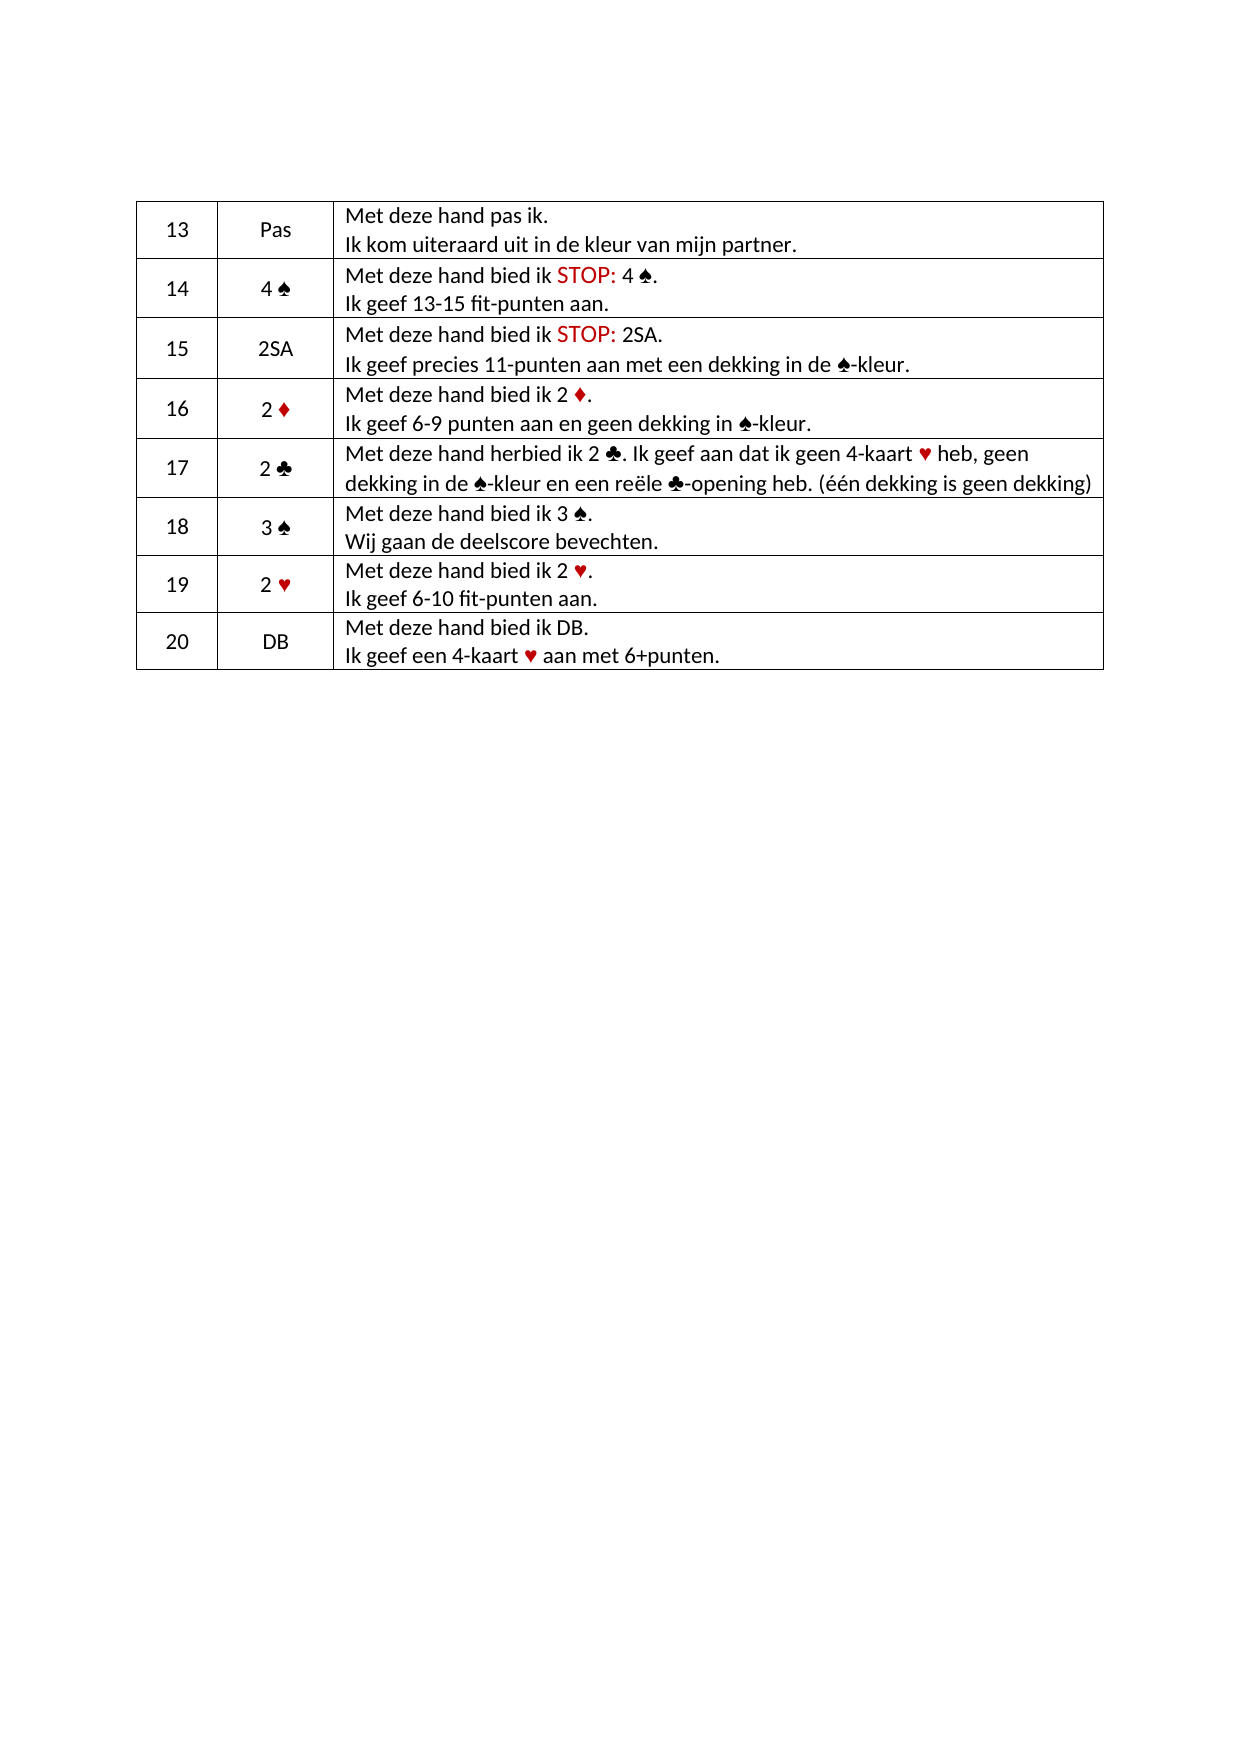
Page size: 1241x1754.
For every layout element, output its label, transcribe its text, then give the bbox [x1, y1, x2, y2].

table_header Pas [218, 202, 333, 258]
table_cell Met deze hand bied ik 3 ♠. Wij gaan de deelscore bevechten. [334, 498, 1103, 555]
table_cell DB [218, 613, 333, 669]
table_cell Met deze hand bied ik DB. Ik geef een 4-kaart ♥ aan met 6+punten. [334, 613, 1103, 669]
table_cell 20 [137, 613, 217, 669]
table_cell 2 ♥ [218, 556, 333, 612]
table_cell 16 [137, 379, 217, 437]
table_cell 2 ♦ [218, 379, 333, 437]
table_cell 19 [137, 556, 217, 612]
table_cell 14 [137, 259, 217, 317]
table_cell 17 [137, 439, 217, 497]
table_cell Met deze hand bied ik STOP: 4 ♠. Ik geef 13-15 fit-punten aan. [334, 259, 1103, 317]
table_cell Met deze hand bied ik STOP: 2SA. Ik geef precies 11-punten aan met een dekking in de ♠-kleur. [334, 318, 1103, 378]
table_header Met deze hand pas ik. Ik kom uiteraard uit in de kleur van mijn partner. [334, 202, 1103, 258]
table_cell 18 [137, 498, 217, 555]
table_cell 2 ♣ [218, 439, 333, 497]
table_cell Met deze hand bied ik 2 ♥. Ik geef 6-10 fit-punten aan. [334, 556, 1103, 612]
table_cell Met deze hand herbied ik 2 ♣. Ik geef aan dat ik geen 4-kaart ♥ heb, geen dekking in de ♠-kleur en een reële ♣-opening heb. (één dekking is geen dekking) [334, 439, 1103, 497]
table_cell Met deze hand bied ik 2 ♦. Ik geef 6-9 punten aan en geen dekking in ♠-kleur. [334, 379, 1103, 437]
table_cell 2SA [218, 318, 333, 378]
table_cell 4 ♠ [218, 259, 333, 317]
table_cell 15 [137, 318, 217, 378]
table_cell 3 ♠ [218, 498, 333, 555]
table_header 13 [137, 202, 217, 258]
